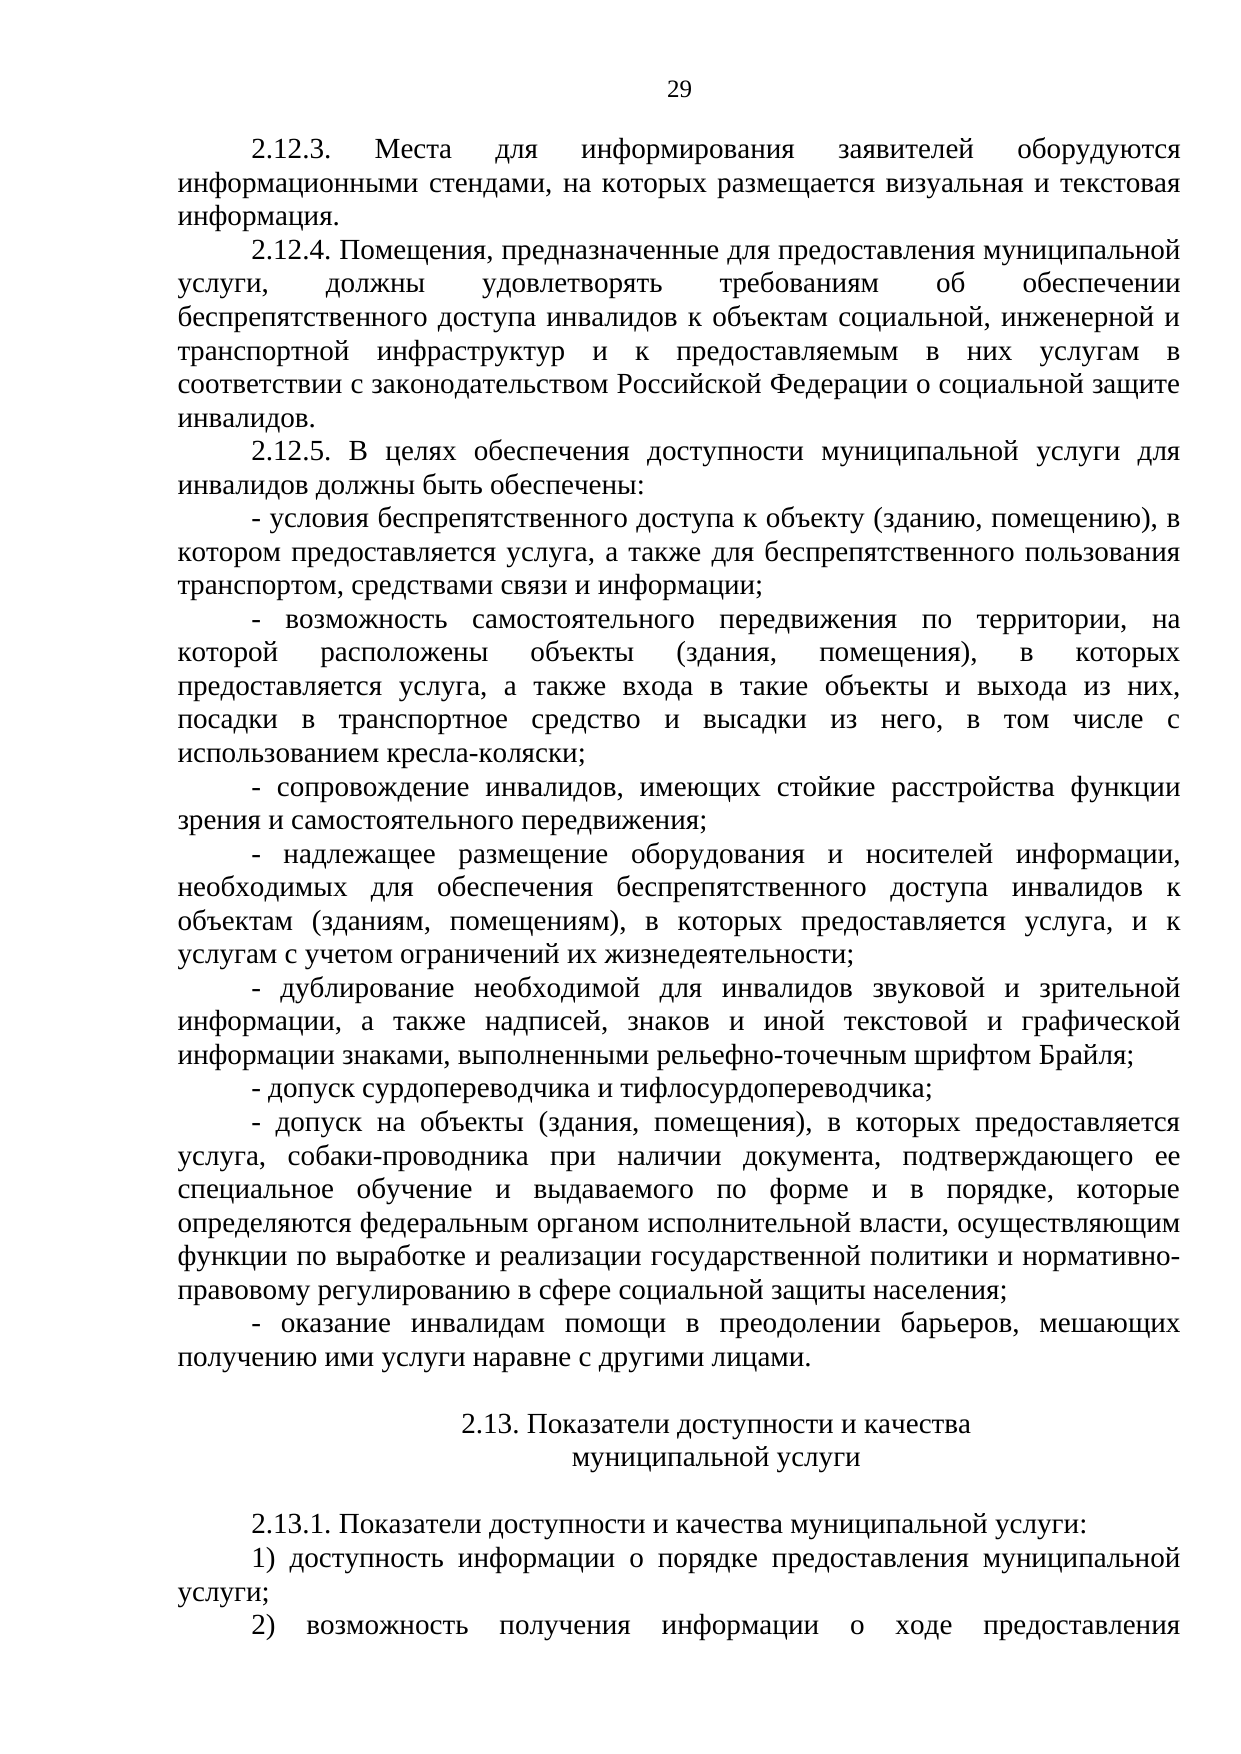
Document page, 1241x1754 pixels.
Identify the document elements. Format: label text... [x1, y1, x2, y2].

text муниципальной услуги [177, 1439, 1181, 1473]
text - условия беспрепятственного доступа к объекту (зданию, помещению), в котором предоставляется услуга, а также для беспрепятственного пользования транспортом, средствами связи и информации; [177, 500, 1181, 601]
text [177, 1607, 1181, 1641]
text - возможность самостоятельного передвижения по территории, на которой расположены объекты (здания, помещения), в которых предоставляется услуга, а также входа в такие объекты и выхода из них, посадки в транспортное средство и высадки из него, в том числе с использованием кресла-коляски; [177, 601, 1181, 769]
text 2.12.5. В целях обеспечения доступности муниципальной услуги для инвалидов должны быть обеспечены: [177, 433, 1181, 500]
text - дублирование необходимой для инвалидов звуковой и зрительной информации, а также надписей, знаков и иной текстовой и графической информации знаками, выполненными рельефно-точечным шрифтом Брайля; [177, 970, 1181, 1071]
text - надлежащее размещение оборудования и носителей информации, необходимых для обеспечения беспрепятственного доступа инвалидов к объектам (зданиям, помещениям), в которых предоставляется услуга, и к услугам с учетом ограничений их жизнедеятельности; [177, 836, 1181, 970]
text - сопровождение инвалидов, имеющих стойкие расстройства функции зрения и самостоятельного передвижения; [177, 769, 1181, 836]
text 2.13. Показатели доступности и качества [177, 1406, 1181, 1439]
text 2.12.3. Места для информирования заявителей оборудуются информационными стендами, на которых размещается визуальная и текстовая информация. [177, 131, 1181, 232]
text - допуск на объекты (здания, помещения), в которых предоставляется услуга, собаки-проводника при наличии документа, подтверждающего ее специальное обучение и выдаваемого по форме и в порядке, которые определяются федеральным органом исполнительной власти, осуществляющим функции по выработке и реализации государственной политики и нормативно-правовому регулированию в сфере социальной защиты населения; [177, 1104, 1181, 1305]
text - оказание инвалидам помощи в преодолении барьеров, мешающих получению ими услуги наравне с другими лицами. [177, 1305, 1181, 1372]
text 2.12.4. Помещения, предназначенные для предоставления муниципальной услуги, должны удовлетворять требованиям об обеспечении беспрепятственного доступа инвалидов к объектам социальной, инженерной и транспортной инфраструктур и к предоставляемым в них услугам в соответствии с законодательством Российской Федерации о социальной защите инвалидов. [177, 232, 1181, 433]
text 2.13.1. Показатели доступности и качества муниципальной услуги: [177, 1507, 1181, 1540]
text - допуск сурдопереводчика и тифлосурдопереводчика; [177, 1071, 1181, 1104]
text 1) доступность информации о порядке предоставления муниципальной услуги; [177, 1540, 1181, 1607]
